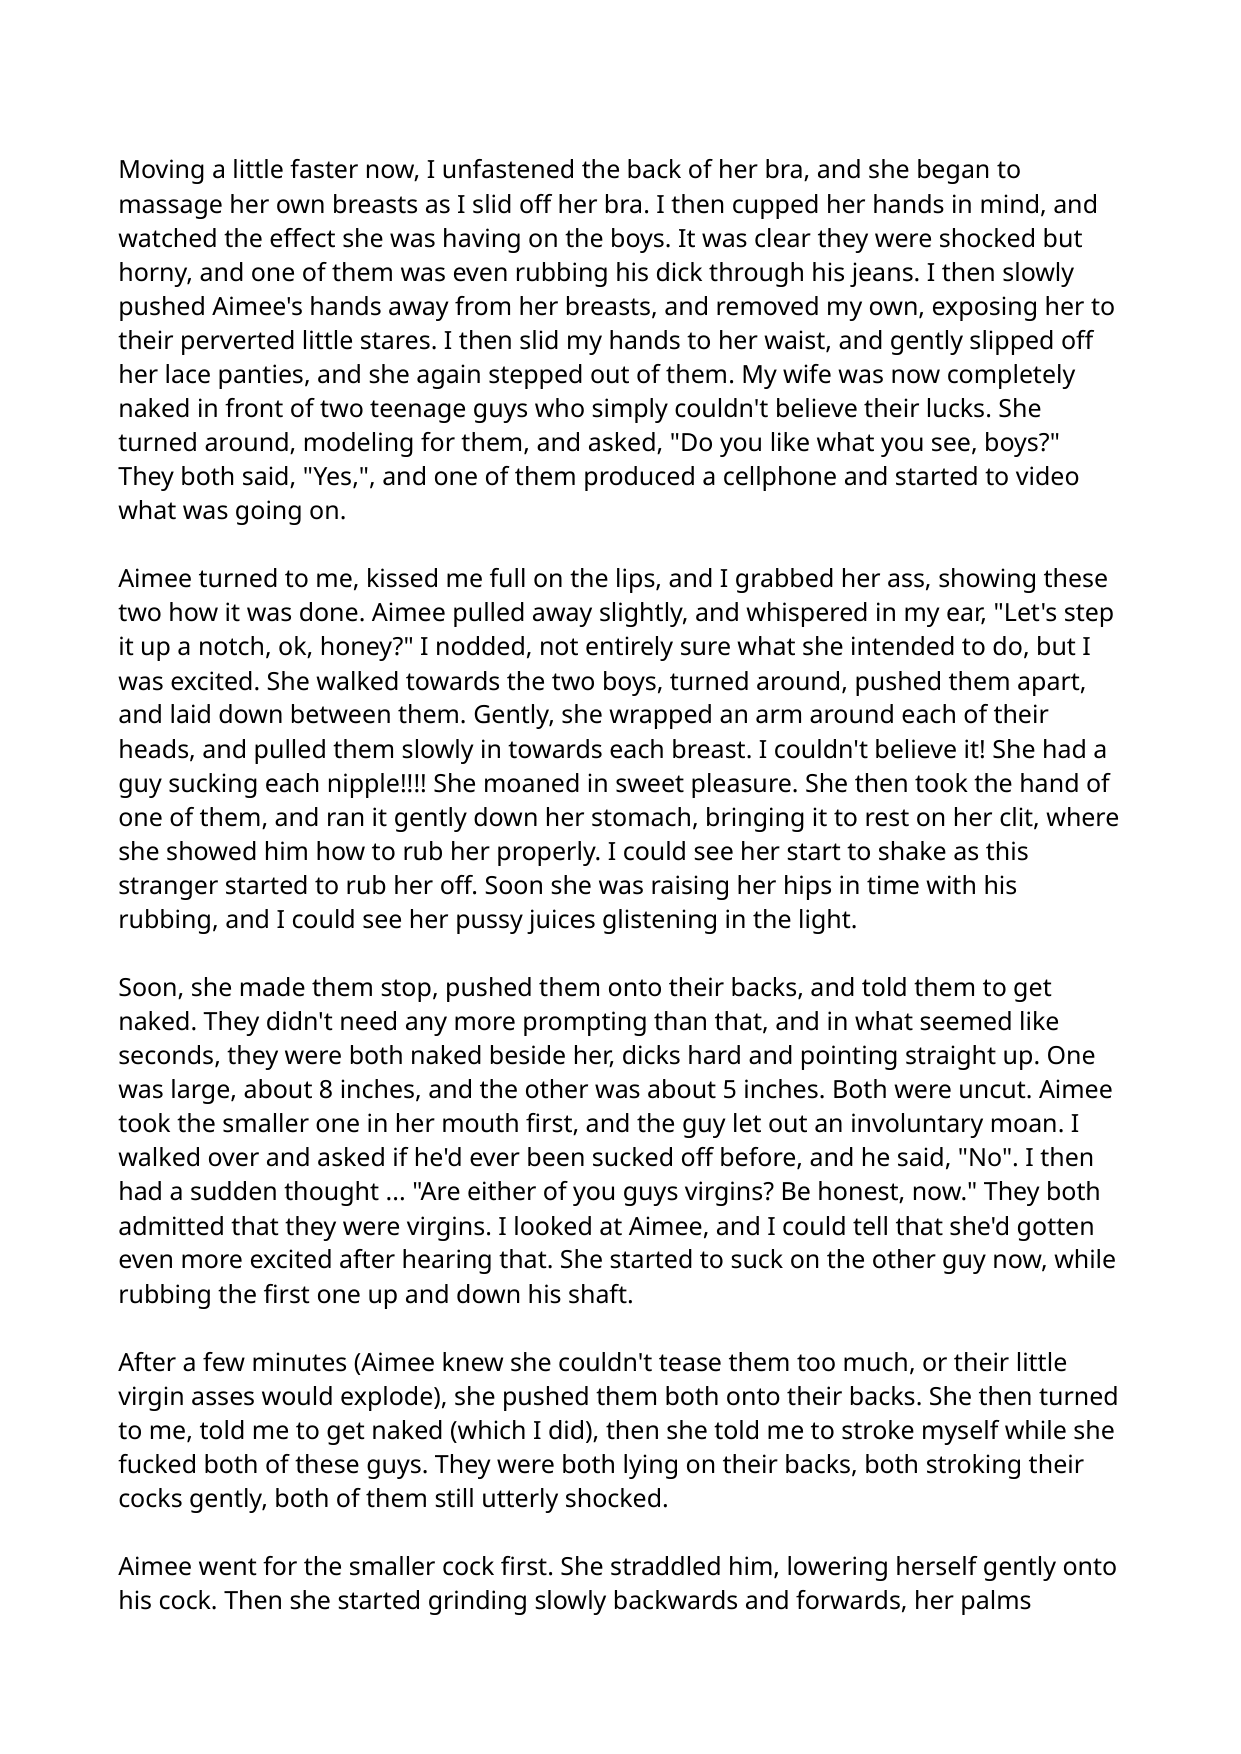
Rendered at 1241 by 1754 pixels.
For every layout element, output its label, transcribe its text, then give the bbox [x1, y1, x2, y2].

text Aimee turned to me, kissed me full on the lips, and I grabbed her ass, showing these two how it was done. Aimee pulled away slightly, and whispered in my ear, "Let's step it up a notch, ok, honey?" I nodded, not entirely sure what she intended to do, but I was excited. She walked towards the two boys, turned around, pushed them apart, and laid down between them. Gently, she wrapped an arm around each of their heads, and pulled them slowly in towards each breast. I couldn't believe it! She had a guy sucking each nipple!!!! She moaned in sweet pleasure. She then took the hand of one of them, and ran it gently down her stomach, bringing it to rest on her clit, where she showed him how to rub her properly. I could see her start to shake as this stranger started to rub her off. Soon she was raising her hips in time with his rubbing, and I could see her pussy juices glistening in the light. [118, 561, 1122, 936]
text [118, 1549, 1122, 1617]
text After a few minutes (Aimee knew she couldn't tease them too much, or their little virgin asses would explode), she pushed them both onto their backs. She then turned to me, told me to get naked (which I did), then she told me to stroke myself while she fucked both of these guys. They were both lying on their backs, both stroking their cocks gently, both of them still utterly shocked. [118, 1344, 1122, 1515]
text Soon, she made them stop, pushed them onto their backs, and told them to get naked. They didn't need any more prompting than that, and in what seemed like seconds, they were both naked beside her, dicks hard and pointing straight up. One was large, about 8 inches, and the other was about 5 inches. Both were uncut. Aimee took the smaller one in her mouth first, and the guy let out an involuntary moan. I walked over and asked if he'd ever been sucked off before, and he said, "No". I then had a sudden thought ... "Are either of you guys virgins? Be honest, now." They both admitted that they were virgins. I looked at Aimee, and I could tell that she'd gotten even more excited after hearing that. She started to suck on the other guy now, while rubbing the first one up and down his shaft. [118, 970, 1122, 1310]
text Moving a little faster now, I unfastened the back of her bra, and she began to massage her own breasts as I slid off her bra. I then cupped her hands in mind, and watched the effect she was having on the boys. It was clear they were shocked but horny, and one of them was even rubbing his dick through his jeans. I then slowly pushed Aimee's hands away from her breasts, and removed my own, exposing her to their perverted little stares. I then slid my hands to her waist, and gently slipped off her lace panties, and she again stepped out of them. My wife was now completely naked in front of two teenage guys who simply couldn't believe their lucks. She turned around, modeling for them, and asked, "Do you like what you see, boys?" They both said, "Yes,", and one of them produced a cellphone and started to video what was going on. [118, 152, 1122, 527]
